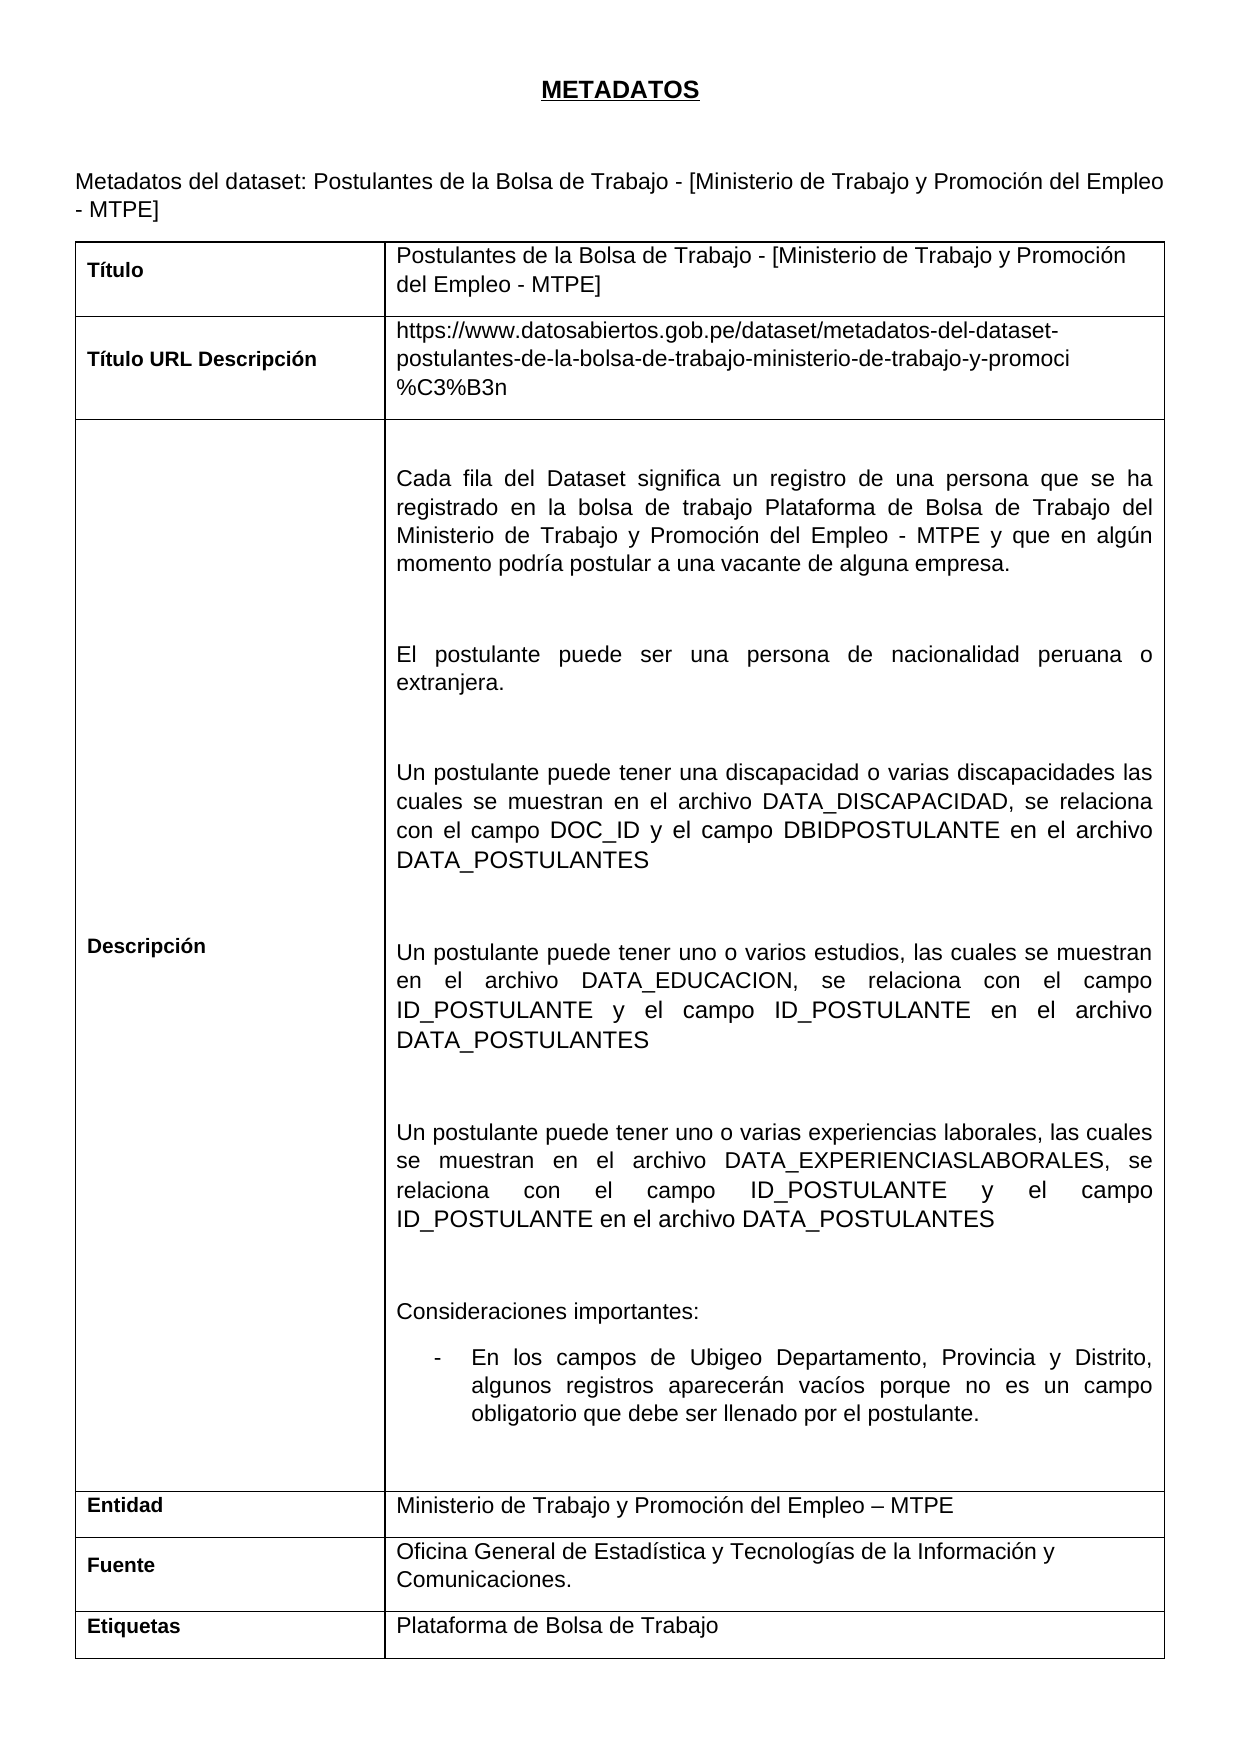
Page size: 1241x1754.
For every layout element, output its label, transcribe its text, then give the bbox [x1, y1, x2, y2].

table_cell Plataforma de Bolsa de Trabajo [386, 1612, 1164, 1657]
table_header Título [76, 243, 384, 316]
table_cell Fuente [76, 1538, 384, 1611]
table_cell Título URL Descripción [76, 317, 384, 419]
table_cell https://www.datosabiertos.gob.pe/dataset/metadatos-del-dataset-postulantes-de-la-bolsa-de-trabajo-ministerio-de-trabajo-y-promoci%C3%B3n [386, 317, 1164, 419]
table_cell Ministerio de Trabajo y Promoción del Empleo – MTPE [386, 1492, 1164, 1537]
table_cell Etiquetas [76, 1612, 384, 1657]
table_header Postulantes de la Bolsa de Trabajo - [Ministerio de Trabajo y Promoción del Empleo - MTPE] [386, 243, 1164, 316]
text METADATOS [75, 75, 1165, 104]
table_cell Descripción [76, 420, 384, 1491]
table_cell Oficina General de Estadística y Tecnologías de la Información y Comunicaciones. [386, 1538, 1164, 1611]
table_cell Entidad [76, 1492, 384, 1537]
table_cell Cada fila del Dataset significa un registro de una persona que se ha registrado en la bolsa de trabajo Plataforma de Bolsa de Trabajo del Ministerio de Trabajo y Promoción del Empleo - MTPE y que en algún momento podría postular a una vacante de alguna empresa. El postulante puede ser una persona de nacionalidad peruana o extranjera. Un postulante puede tener una discapacidad o varias discapacidades las cuales se muestran en el archivo DATA_DISCAPACIDAD, se relaciona con el campo DOC_ID y el campo DBIDPOSTULANTE en el archivo DATA_POSTULANTES Un postulante puede tener uno o varios estudios, las cuales se muestran en el archivo DATA_EDUCACION, se relaciona con el campo ID_POSTULANTE y el campo ID_POSTULANTE en el archivo DATA_POSTULANTES Un postulante puede tener uno o varias experiencias laborales, las cuales se muestran en el archivo DATA_EXPERIENCIASLABORALES, se relaciona con el campo ID_POSTULANTE y el campo ID_POSTULANTE en el archivo DATA_POSTULANTES Consideraciones importantes: En los campos de Ubigeo Departamento, Provincia y Distrito, algunos registros aparecerán vacíos porque no es un campo obligatorio que debe ser llenado por el postulante. [386, 420, 1164, 1491]
text Metadatos del dataset: Postulantes de la Bolsa de Trabajo - [Ministerio de Trabajo y Promoción del Empleo - MTPE] [75, 168, 1165, 223]
